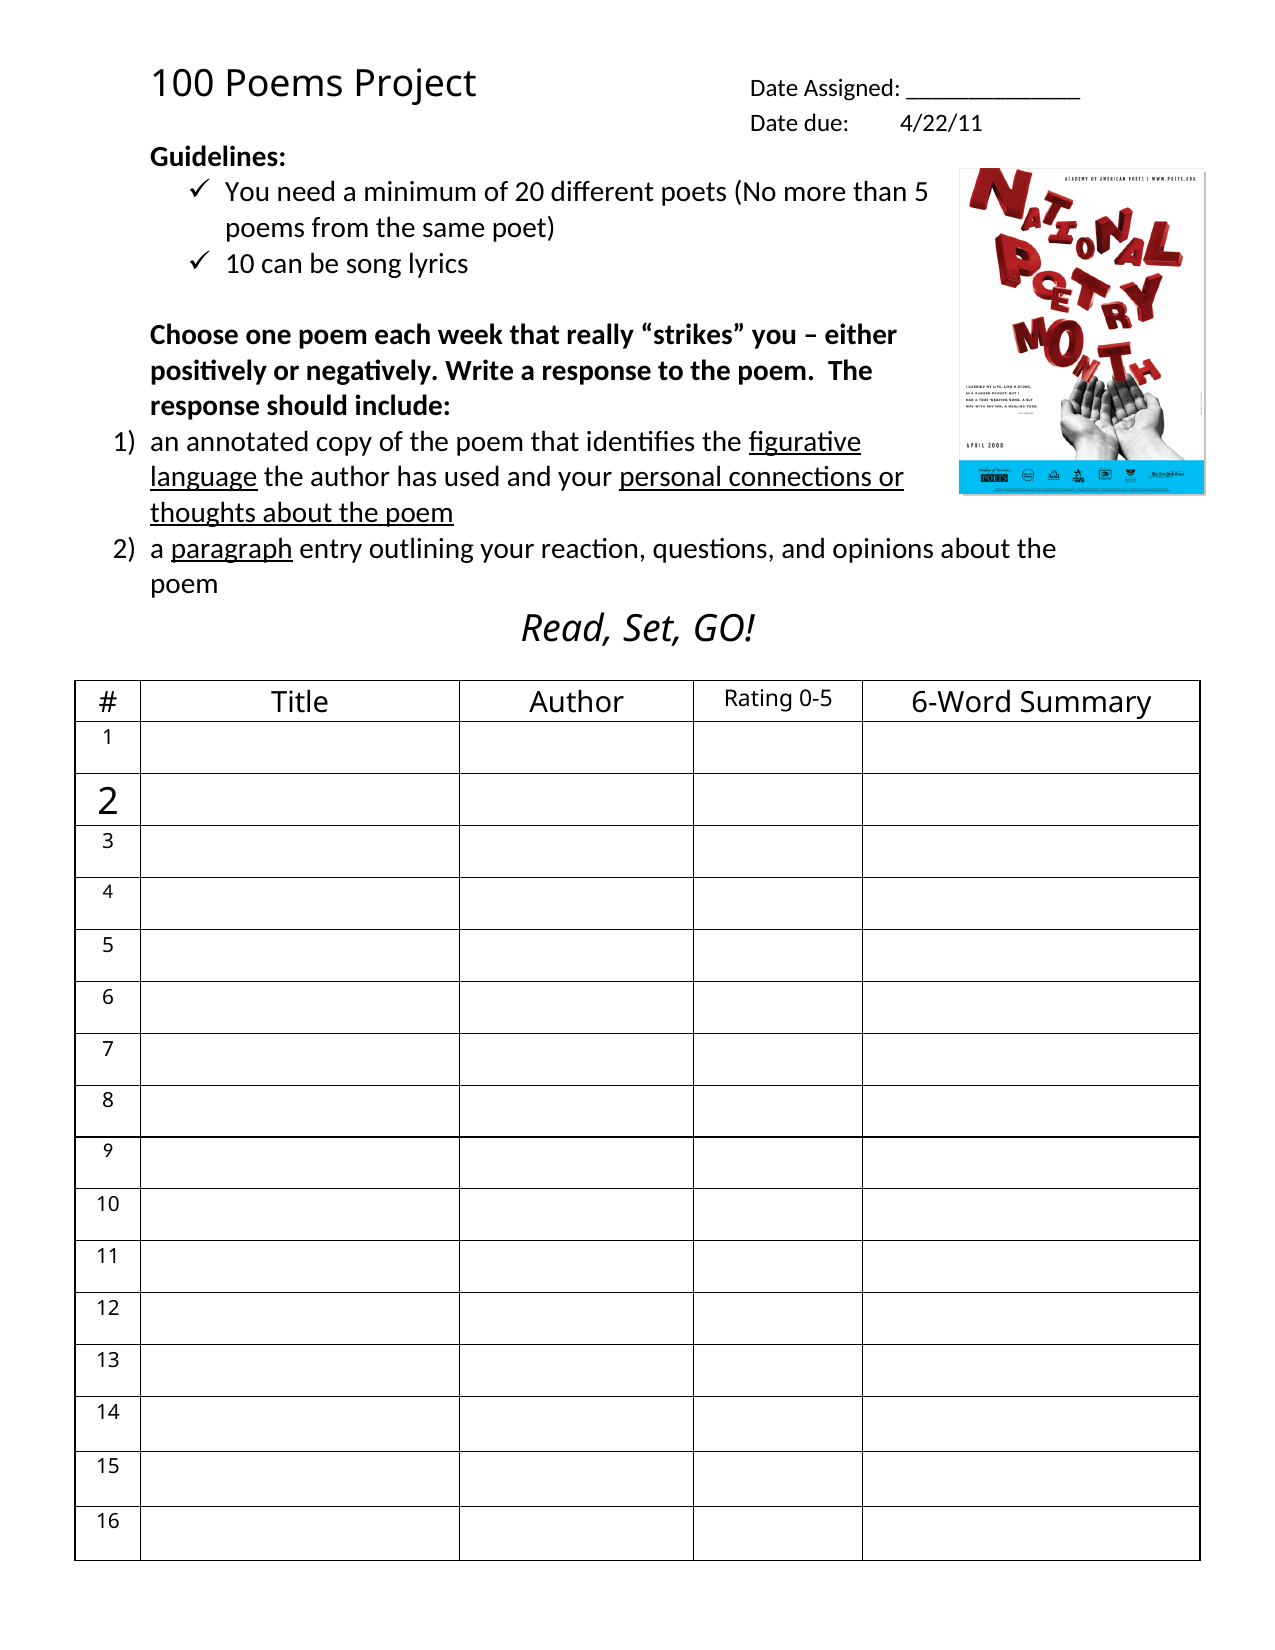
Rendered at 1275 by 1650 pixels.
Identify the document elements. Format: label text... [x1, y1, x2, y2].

list You need a minimum of 20 different poets (No more than 5 poems from the same poet) [187, 173, 959, 245]
table_cell 2 [76, 774, 140, 825]
table_cell 7 [76, 1034, 140, 1084]
table_header Title [141, 681, 459, 721]
table_cell 15 [76, 1452, 140, 1506]
table_cell [460, 1241, 693, 1292]
table_cell [141, 1507, 459, 1560]
table_cell [694, 1034, 862, 1084]
table_cell [863, 1034, 1199, 1084]
table_cell [460, 982, 693, 1033]
table_cell [460, 930, 693, 981]
table_cell [141, 1293, 459, 1344]
table_cell [460, 1189, 693, 1240]
table_cell 12 [76, 1293, 140, 1344]
text Date due: 4/22/11 [150, 107, 1125, 138]
table_cell [863, 1138, 1199, 1188]
text Choose one poem each week that really “strikes” you – either positively or negatively. Write a response to the poem. The response should include: [150, 316, 959, 423]
table_cell 9 [76, 1138, 140, 1188]
table_header Author [460, 681, 693, 721]
table_cell 5 [76, 930, 140, 981]
table_cell [694, 722, 862, 773]
list Read, Set, GO! [150, 601, 1125, 652]
table_cell [141, 722, 459, 773]
table_cell [863, 930, 1199, 981]
table_cell [863, 1345, 1199, 1396]
table_cell [141, 1189, 459, 1240]
table_cell [460, 1086, 693, 1136]
table_cell [460, 1138, 693, 1188]
table_cell 1 [76, 722, 140, 773]
table_cell [863, 982, 1199, 1033]
table_cell 10 [76, 1189, 140, 1240]
table_cell [863, 1241, 1199, 1292]
table_cell 8 [76, 1086, 140, 1136]
table_cell 16 [76, 1507, 140, 1560]
table_cell [863, 1293, 1199, 1344]
table_cell 14 [76, 1397, 140, 1451]
table_cell [694, 982, 862, 1033]
picture [959, 168, 1204, 460]
table_cell 4 [76, 878, 140, 929]
text Guidelines: [150, 138, 1125, 173]
table_cell [141, 930, 459, 981]
table_cell [141, 1086, 459, 1136]
table_cell [863, 826, 1199, 877]
table_cell 3 [76, 826, 140, 877]
table_cell [694, 1086, 862, 1136]
table_cell [460, 722, 693, 773]
table_cell [694, 774, 862, 825]
table_cell [141, 878, 459, 929]
table_cell [863, 1452, 1199, 1506]
table_header Rating 0-5 [694, 681, 862, 721]
table_cell [694, 930, 862, 981]
table_cell [460, 1507, 693, 1560]
table_cell [141, 1241, 459, 1292]
table_cell [694, 878, 862, 929]
table_header 6-Word Summary [863, 681, 1199, 721]
table_cell [460, 826, 693, 877]
table_cell [694, 1241, 862, 1292]
table_cell [141, 1138, 459, 1188]
table_cell [694, 826, 862, 877]
table_cell 6 [76, 982, 140, 1033]
table_cell [694, 1507, 862, 1560]
table_cell [460, 1452, 693, 1506]
table_cell [460, 774, 693, 825]
table_cell [141, 1034, 459, 1084]
table_cell [141, 826, 459, 877]
table_cell [460, 878, 693, 929]
table_cell 11 [76, 1241, 140, 1292]
table_cell [141, 1452, 459, 1506]
table_cell [694, 1189, 862, 1240]
table_cell [863, 878, 1199, 929]
table_cell [694, 1138, 862, 1188]
table_cell [863, 1507, 1199, 1560]
table_cell [863, 722, 1199, 773]
table_cell [694, 1452, 862, 1506]
table_cell [694, 1293, 862, 1344]
table_cell [460, 1345, 693, 1396]
table_cell [863, 1189, 1199, 1240]
table_cell [863, 1086, 1199, 1136]
table_header # [76, 681, 140, 721]
table_cell 13 [76, 1345, 140, 1396]
table_cell [694, 1397, 862, 1451]
list an annotated copy of the poem that identifies the figurative language the author has used and your personal connections or thoughts about the poem [112, 423, 1125, 530]
table_cell [460, 1034, 693, 1084]
table_cell [863, 1397, 1199, 1451]
table_cell [141, 1397, 459, 1451]
list 10 can be song lyrics [187, 245, 959, 280]
table_cell [863, 774, 1199, 825]
table_cell [141, 774, 459, 825]
table_cell [460, 1397, 693, 1451]
table_cell [694, 1345, 862, 1396]
list a paragraph entry outlining your reaction, questions, and opinions about the poem [112, 530, 1125, 601]
table_cell [460, 1293, 693, 1344]
table_cell [141, 982, 459, 1033]
table_cell [141, 1345, 459, 1396]
text 100 Poems Project Date Assigned: ______________ [150, 56, 1125, 107]
